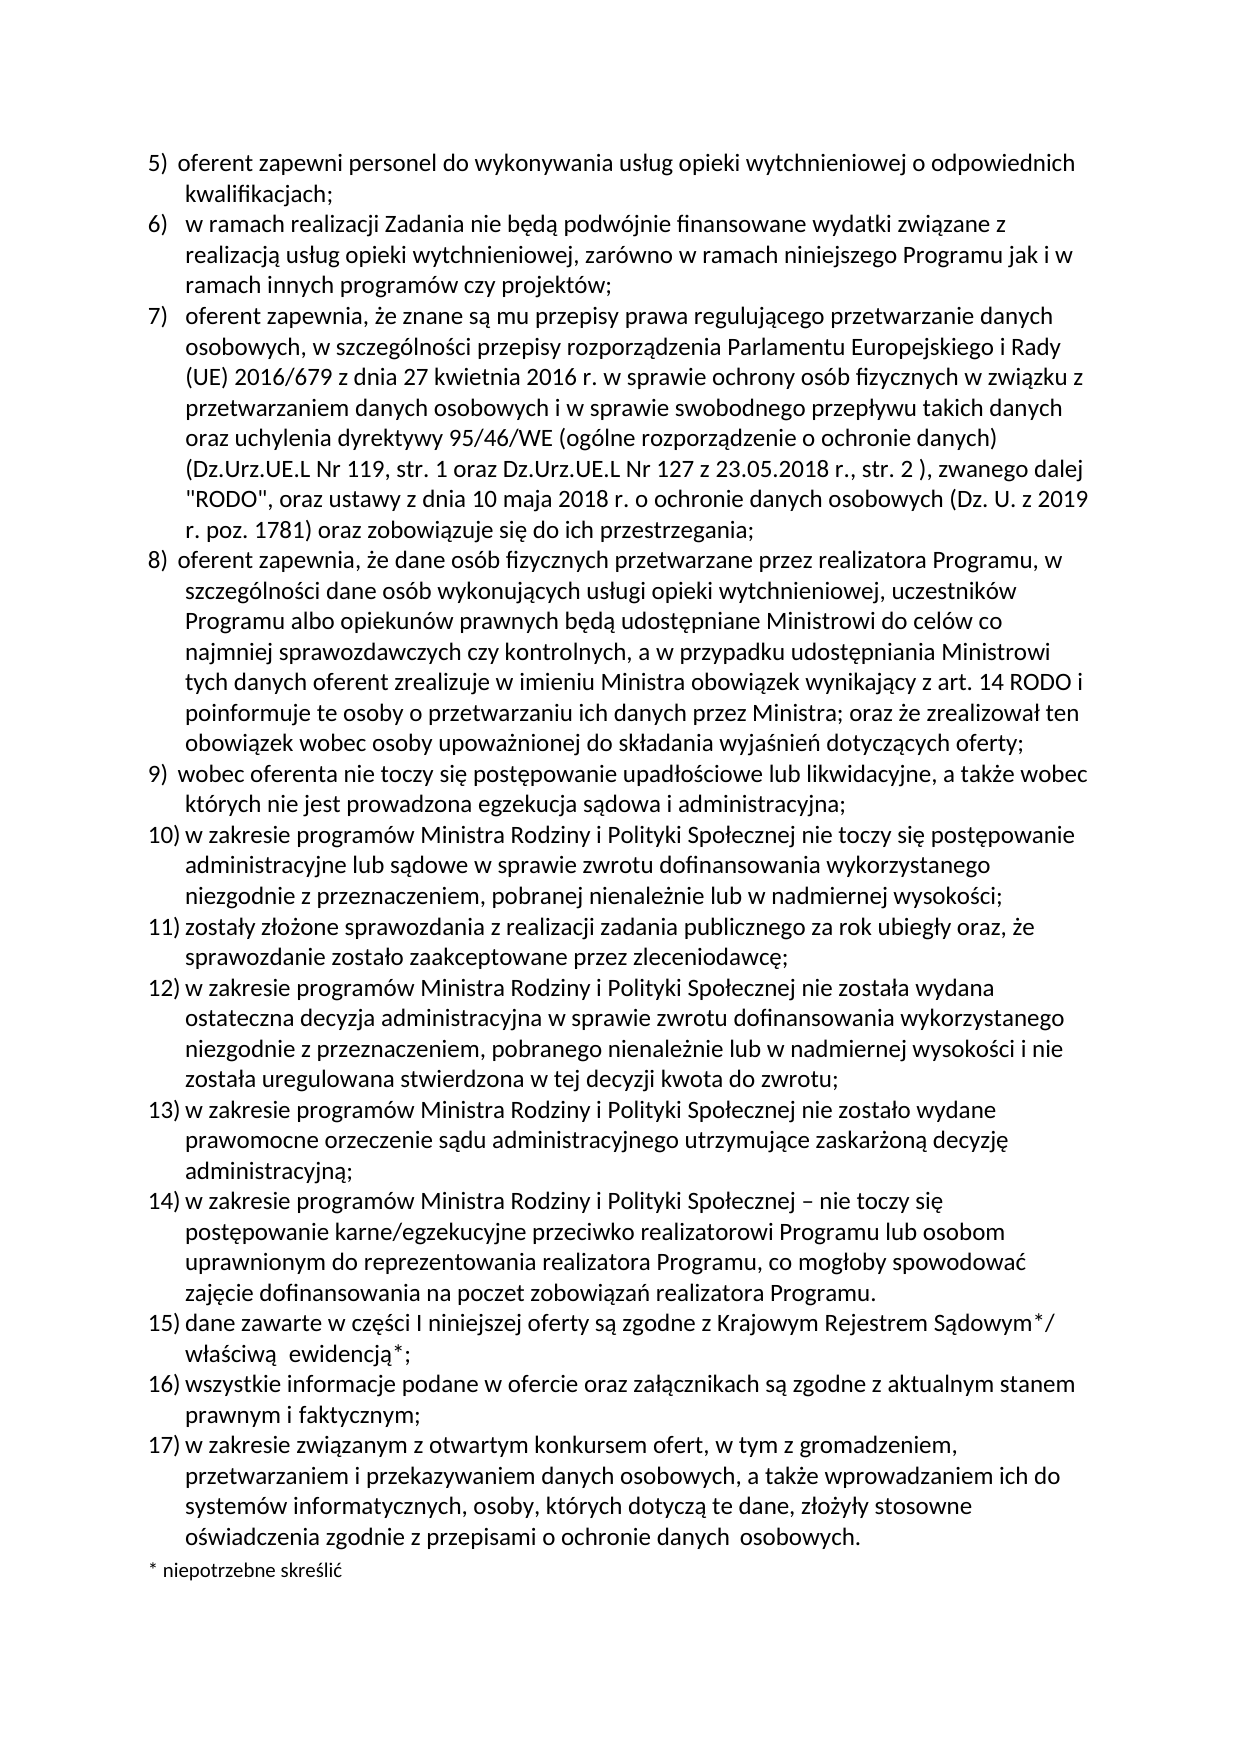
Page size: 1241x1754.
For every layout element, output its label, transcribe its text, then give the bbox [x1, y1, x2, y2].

list w zakresie programów Ministra Rodziny i Polityki Społecznej – nie toczy się postępowanie karne/egzekucyjne przeciwko realizatorowi Programu lub osobom uprawnionym do reprezentowania realizatora Programu, co mogłoby spowodować zajęcie dofinansowania na poczet zobowiązań realizatora Programu. [148, 1185, 1093, 1307]
list wszystkie informacje podane w ofercie oraz załącznikach są zgodne z aktualnym stanem prawnym i faktycznym; [148, 1368, 1093, 1429]
list dane zawarte w części I niniejszej oferty są zgodne z Krajowym Rejestrem Sądowym*/ właściwą ewidencją*; [148, 1307, 1093, 1368]
list oferent zapewni personel do wykonywania usług opieki wytchnieniowej o odpowiednich kwalifikacjach; [148, 148, 1093, 209]
list oferent zapewnia, że znane są mu przepisy prawa regulującego przetwarzanie danych osobowych, w szczególności przepisy rozporządzenia Parlamentu Europejskiego i Rady (UE) 2016/679 z dnia 27 kwietnia 2016 r. w sprawie ochrony osób fizycznych w związku z przetwarzaniem danych osobowych i w sprawie swobodnego przepływu takich danych oraz uchylenia dyrektywy 95/46/WE (ogólne rozporządzenie o ochronie danych) (Dz.Urz.UE.L Nr 119, str. 1 oraz Dz.Urz.UE.L Nr 127 z 23.05.2018 r., str. 2 ), zwanego dalej "RODO", oraz ustawy z dnia 10 maja 2018 r. o ochronie danych osobowych (Dz. U. z 2019 r. poz. 1781) oraz zobowiązuje się do ich przestrzegania; [148, 300, 1093, 544]
list w zakresie programów Ministra Rodziny i Polityki Społecznej nie toczy się postępowanie administracyjne lub sądowe w sprawie zwrotu dofinansowania wykorzystanego niezgodnie z przeznaczeniem, pobranej nienależnie lub w nadmiernej wysokości; [148, 819, 1093, 911]
list zostały złożone sprawozdania z realizacji zadania publicznego za rok ubiegły oraz, że sprawozdanie zostało zaakceptowane przez zleceniodawcę; [148, 911, 1093, 972]
list oferent zapewnia, że dane osób fizycznych przetwarzane przez realizatora Programu, w szczególności dane osób wykonujących usługi opieki wytchnieniowej, uczestników Programu albo opiekunów prawnych będą udostępniane Ministrowi do celów co najmniej sprawozdawczych czy kontrolnych, a w przypadku udostępniania Ministrowi tych danych oferent zrealizuje w imieniu Ministra obowiązek wynikający z art. 14 RODO i poinformuje te osoby o przetwarzaniu ich danych przez Ministra; oraz że zrealizował ten obowiązek wobec osoby upoważnionej do składania wyjaśnień dotyczących oferty; [148, 544, 1093, 758]
subtitle * niepotrzebne skreślić [148, 1558, 1093, 1583]
list w zakresie związanym z otwartym konkursem ofert, w tym z gromadzeniem, przetwarzaniem i przekazywaniem danych osobowych, a także wprowadzaniem ich do systemów informatycznych, osoby, których dotyczą te dane, złożyły stosowne oświadczenia zgodnie z przepisami o ochronie danych osobowych. [148, 1429, 1093, 1552]
list wobec oferenta nie toczy się postępowanie upadłościowe lub likwidacyjne, a także wobec których nie jest prowadzona egzekucja sądowa i administracyjna; [148, 758, 1093, 819]
list w zakresie programów Ministra Rodziny i Polityki Społecznej nie została wydana ostateczna decyzja administracyjna w sprawie zwrotu dofinansowania wykorzystanego niezgodnie z przeznaczeniem, pobranego nienależnie lub w nadmiernej wysokości i nie została uregulowana stwierdzona w tej decyzji kwota do zwrotu; [148, 972, 1093, 1094]
list w zakresie programów Ministra Rodziny i Polityki Społecznej nie zostało wydane prawomocne orzeczenie sądu administracyjnego utrzymujące zaskarżoną decyzję administracyjną; [148, 1094, 1093, 1185]
list w ramach realizacji Zadania nie będą podwójnie finansowane wydatki związane z realizacją usług opieki wytchnieniowej, zarówno w ramach niniejszego Programu jak i w ramach innych programów czy projektów; [148, 209, 1093, 300]
